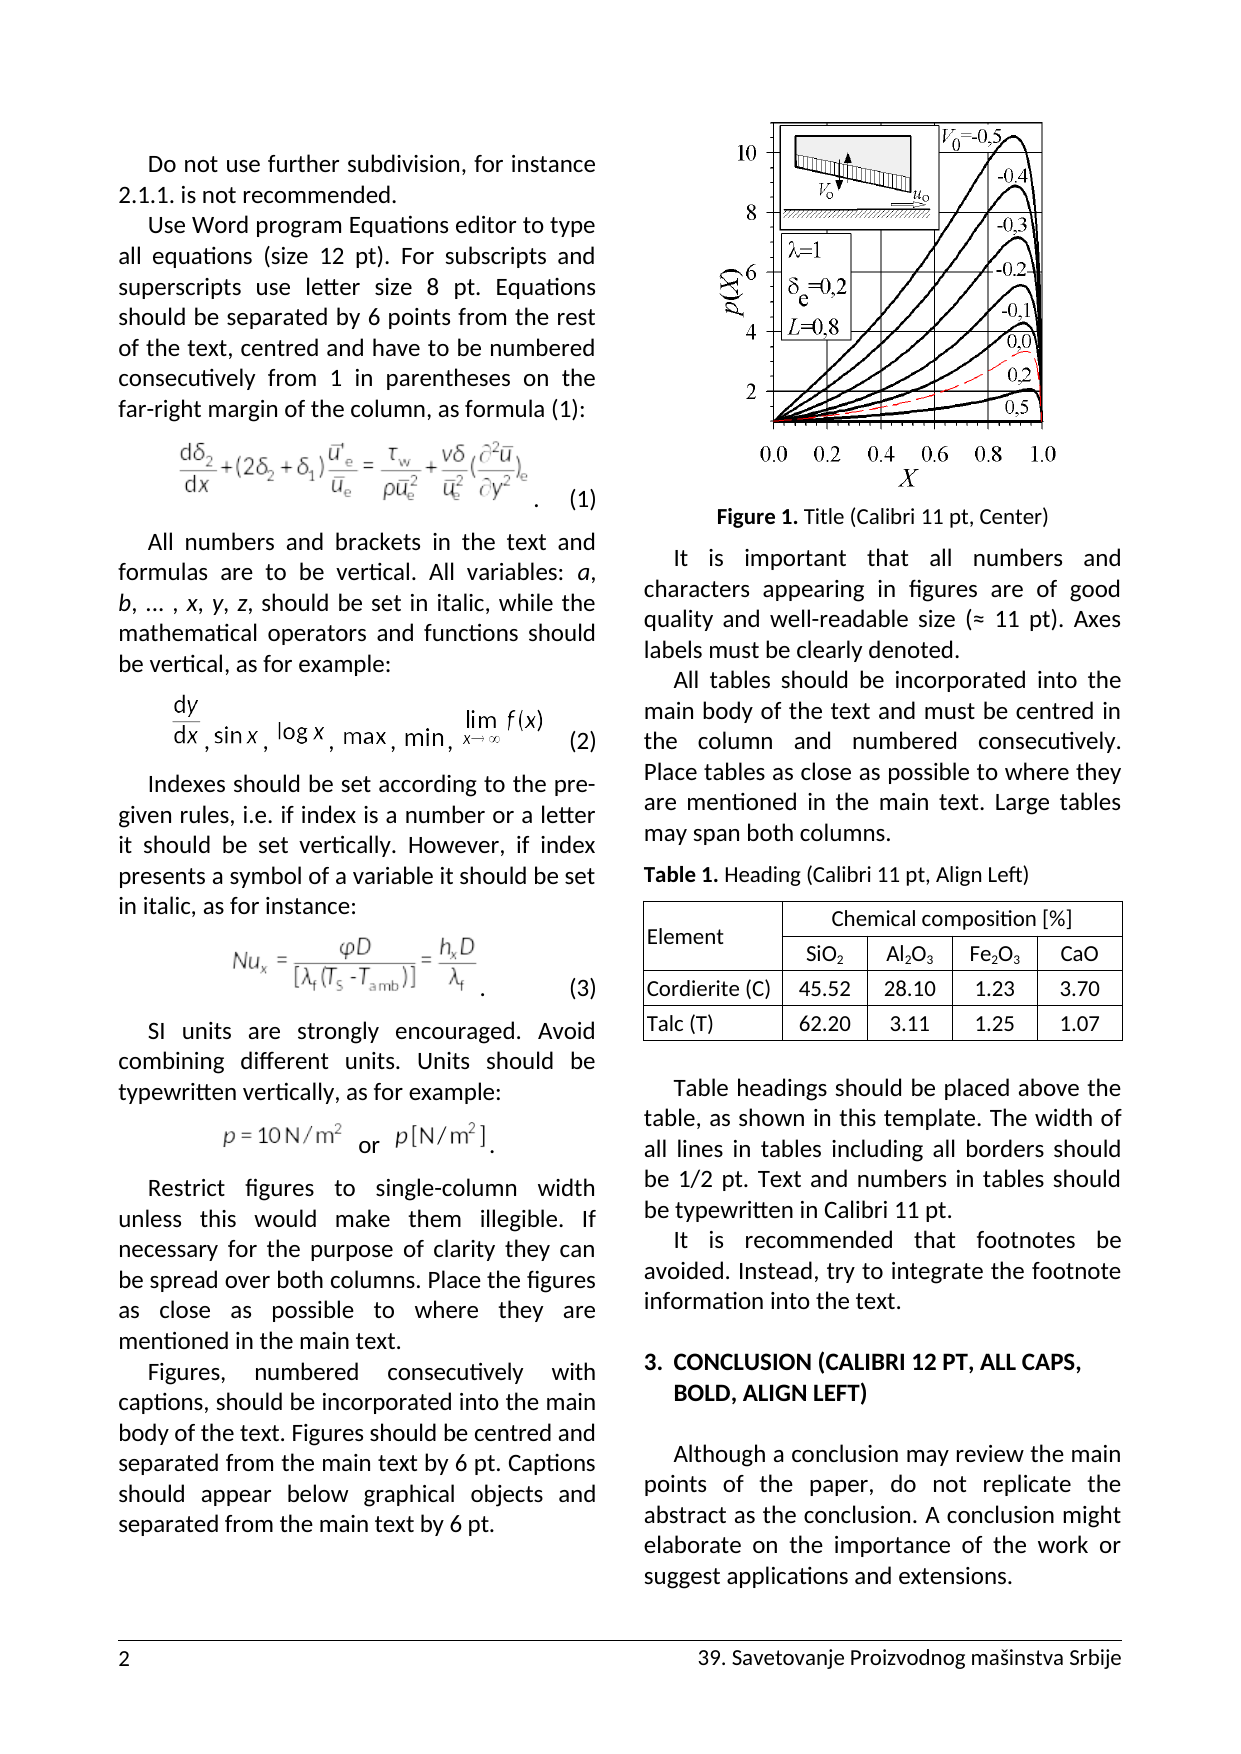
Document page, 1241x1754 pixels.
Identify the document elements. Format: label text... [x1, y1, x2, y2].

table_cell 1.07 [1038, 1006, 1122, 1040]
text . (3) [118, 933, 596, 1002]
text Restrict figures to single-column width unless this would make them illegible. If necessary for the purpose of clarity they can be spread over both columns. Place the figures as close as possible to where they are mentioned in the main text. [118, 1173, 596, 1356]
table_cell Cordierite (C) [644, 971, 782, 1005]
text ,, , , , (2) [118, 691, 596, 756]
title Table 1. Heading (Calibri 11 pt, Align Left) [644, 860, 1122, 888]
table_cell 62.20 [783, 1006, 867, 1040]
table_cell 1.23 [953, 971, 1037, 1005]
text Figures, numbered consecutively with captions, should be incorporated into the main body of the text. Figures should be centred and separated from the main text by 6 pt. Captions should appear below graphical objects and separated from the main text by 6 pt. [118, 1356, 596, 1539]
text or . [118, 1119, 596, 1160]
table_header Chemical composition [%] [783, 902, 1122, 936]
title Figure 1. Title (Calibri 11 pt, Center) [644, 502, 1122, 530]
text It is important that all numbers and characters appearing in figures are of good quality and well-readable size (≈ 11 pt). Axes labels must be clearly denoted. [644, 542, 1122, 664]
text Do not use further subdivision, for instance 2.1.1. is not recommended. [118, 149, 596, 210]
table_cell 3.70 [1038, 971, 1122, 1005]
text Indexes should be set according to the pre-given rules, i.e. if index is a number or a letter it should be set vertically. However, if index presents a symbol of a variable it should be set in italic, as for instance: [118, 768, 596, 921]
text All numbers and brackets in the text and formulas are to be vertical. All variables: a, b, ... , x, y, z, should be set in italic, while the mathematical operators and functions should be vertical, as for example: [118, 526, 596, 678]
text Table headings should be placed above the table, as shown in this template. The width of all lines in tables including all borders should be 1/2 pt. Text and numbers in tables should be typewritten in Calibri 11 pt. [644, 1072, 1122, 1224]
text It is recommended that footnotes be avoided. Instead, try to integrate the footnote information into the text. [644, 1224, 1122, 1316]
table_cell 28.10 [868, 971, 952, 1005]
text Use Word program Equations editor to type all equations (size 12 pt). For subscripts and superscripts use letter size 8 pt. Equations should be separated by 6 points from the rest of the text, centred and have to be numbered consecutively from 1 in parentheses on the far-right margin of the column, as formula (1): [118, 210, 596, 423]
text Although a conclusion may review the main points of the paper, do not replicate the abstract as the conclusion. A conclusion might elaborate on the importance of the work or suggest applications and extensions. [644, 1438, 1122, 1591]
text All tables should be incorporated into the main body of the text and must be centred in the column and numbered consecutively. Place tables as close as possible to where they are mentioned in the main text. Large tables may span both columns. [644, 664, 1122, 848]
table_cell 45.52 [783, 971, 867, 1005]
table_cell Al2O3 [868, 937, 952, 970]
text . (1) [118, 436, 596, 513]
table_cell CaO [1038, 937, 1122, 970]
text CONCLUSION (calibri 12 pt, all caps, bold, Align left) [644, 1346, 1122, 1407]
table_cell 1.25 [953, 1006, 1037, 1040]
table_header Element [644, 902, 782, 970]
text SI units are strongly encouraged. Avoid combining different units. Units should be typewritten vertically, as for example: [118, 1015, 596, 1106]
table_cell Fe2O3 [953, 937, 1037, 970]
picture [703, 118, 1063, 490]
table_cell Talc (T) [644, 1006, 782, 1040]
table_cell SiO2 [783, 937, 867, 970]
table_cell 3.11 [868, 1006, 952, 1040]
